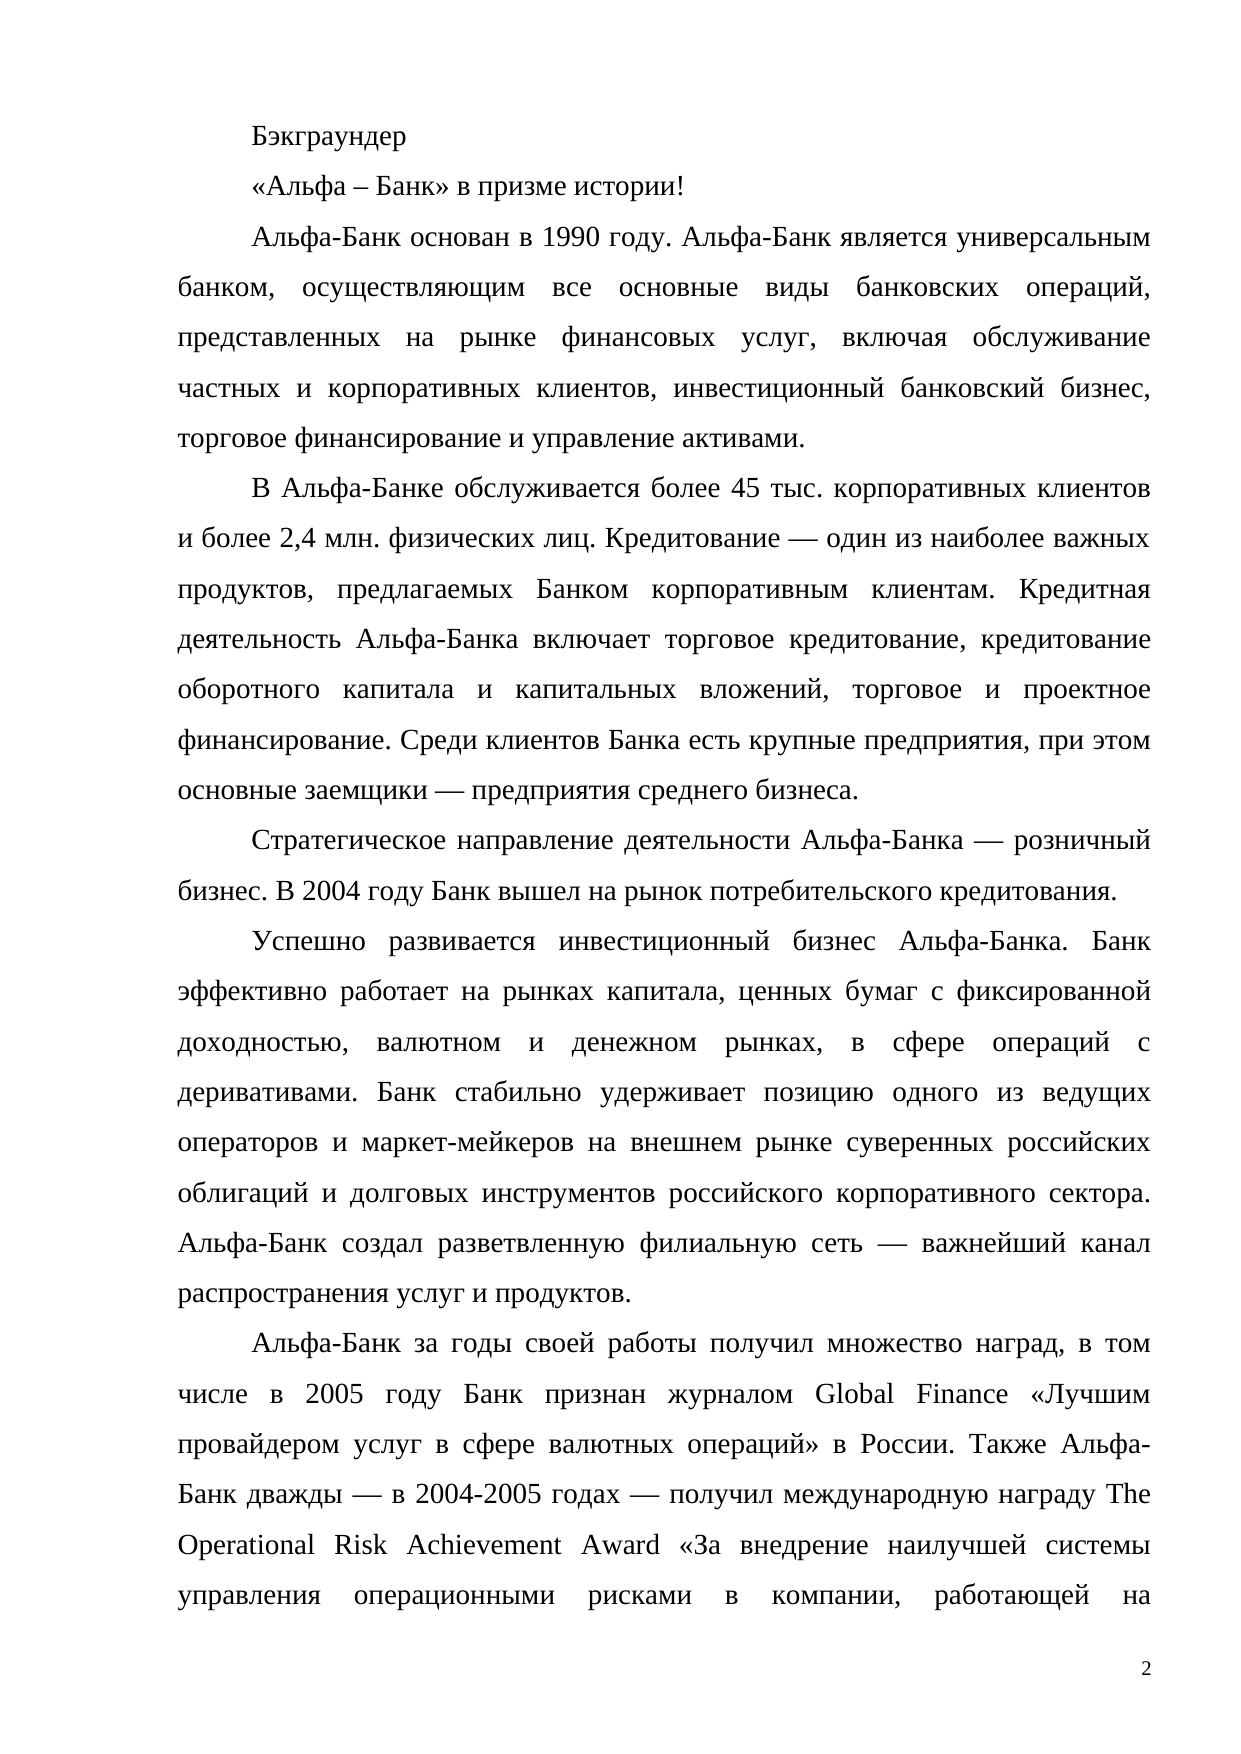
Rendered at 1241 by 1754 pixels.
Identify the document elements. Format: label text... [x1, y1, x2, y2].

text В Альфа-Банке обслуживается более 45 тыс. корпоративных клиентов и более 2,4 млн. физических лиц. Кредитование — один из наиболее важных продуктов, предлагаемых Банком корпоративным клиентам. Кредитная деятельность Альфа-Банка включает торговое кредитование, кредитование оборотного капитала и капитальных вложений, торговое и проектное финансирование. Среди клиентов Банка есть крупные предприятия, при этом основные заемщики — предприятия среднего бизнеса. [177, 470, 1152, 806]
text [177, 1326, 1152, 1611]
text «Альфа – Банк» в призме истории! [177, 168, 1152, 202]
text Стратегическое направление деятельности Альфа-Банка — розничный бизнес. В 2004 году Банк вышел на рынок потребительского кредитования. [177, 822, 1152, 906]
text Альфа-Банк основан в 1990 году. Альфа-Банк является универсальным банком, осуществляющим все основные виды банковских операций, представленных на рынке финансовых услуг, включая обслуживание частных и корпоративных клиентов, инвестиционный банковский бизнес, торговое финансирование и управление активами. [177, 219, 1152, 453]
text Успешно развивается инвестиционный бизнес Альфа-Банка. Банк эффективно работает на рынках капитала, ценных бумаг с фиксированной доходностью, валютном и денежном рынках, в сфере операций с деривативами. Банк стабильно удерживает позицию одного из ведущих операторов и маркет-мейкеров на внешнем рынке суверенных российских облигаций и долговых инструментов российского корпоративного сектора. Альфа-Банк создал разветвленную филиальную сеть — важнейший канал распространения услуг и продуктов. [177, 923, 1152, 1309]
text Бэкграундер [177, 118, 1152, 152]
